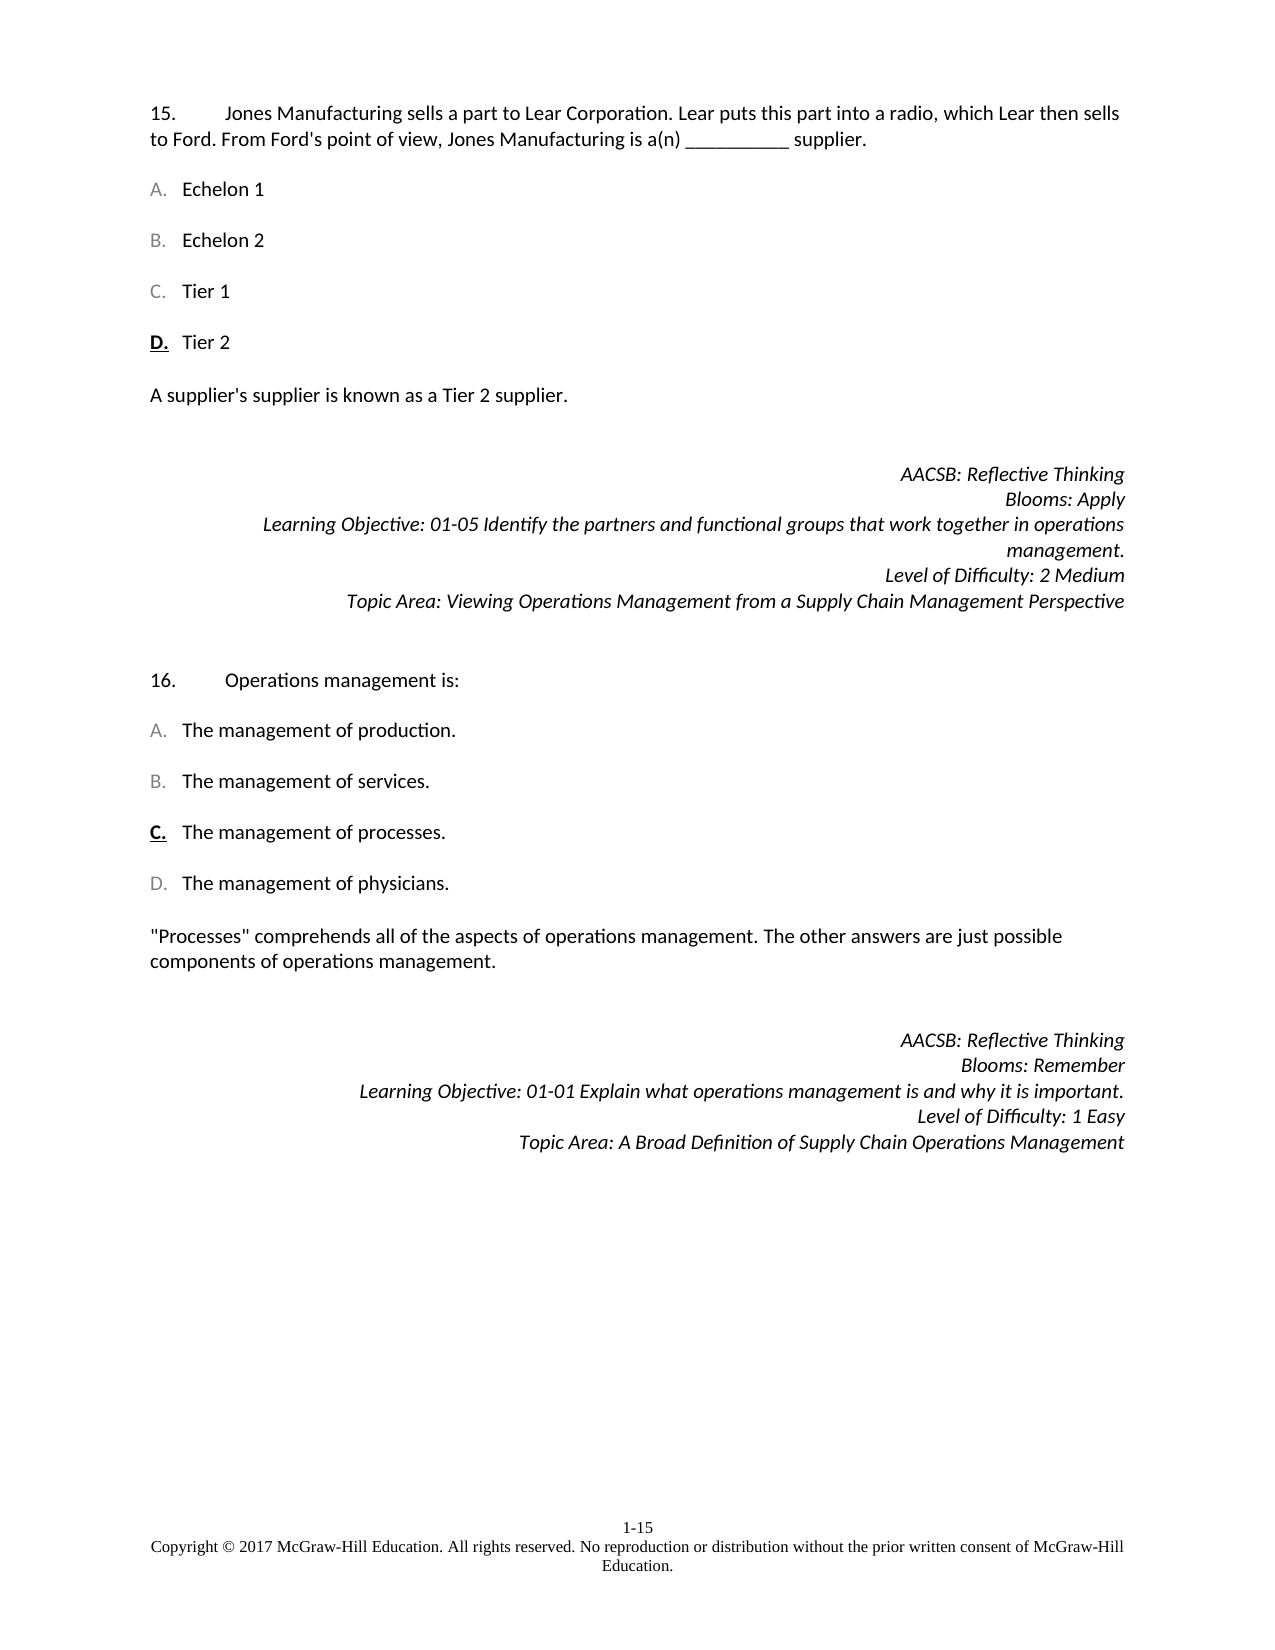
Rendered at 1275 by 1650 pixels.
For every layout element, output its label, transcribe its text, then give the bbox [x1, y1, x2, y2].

text A. The management of production. [150, 718, 1125, 743]
text 15. Jones Manufacturing sells a part to Lear Corporation. Lear puts this part into a radio, which Lear then sells to Ford. From Ford's point of view, Jones Manufacturing is a(n) __________ supplier. [150, 100, 1125, 177]
text A supplier's supplier is known as a Tier 2 supplier. [150, 382, 1125, 408]
text D. The management of physicians. [150, 870, 1125, 896]
text "Processes" comprehends all of the aspects of operations management. The other answers are just possible components of operations management. [150, 923, 1125, 974]
text C. The management of processes. [150, 819, 1125, 845]
text 16. Operations management is: [150, 667, 1125, 718]
text C. Tier 1 [150, 278, 1125, 304]
text A. Echelon 1 [150, 177, 1125, 202]
text B. The management of services. [150, 768, 1125, 794]
text D. Tier 2 [150, 329, 1125, 354]
text B. Echelon 2 [150, 227, 1125, 253]
table_header AACSB: Reflective Thinking Blooms: Apply Learning Objective: 01-05 Identify the partners and functional groups that work together in operations management. Level of Difficulty: 2 Medium Topic Area: Viewing Operations Management from a Supply Chain Management Perspective [150, 461, 1125, 641]
